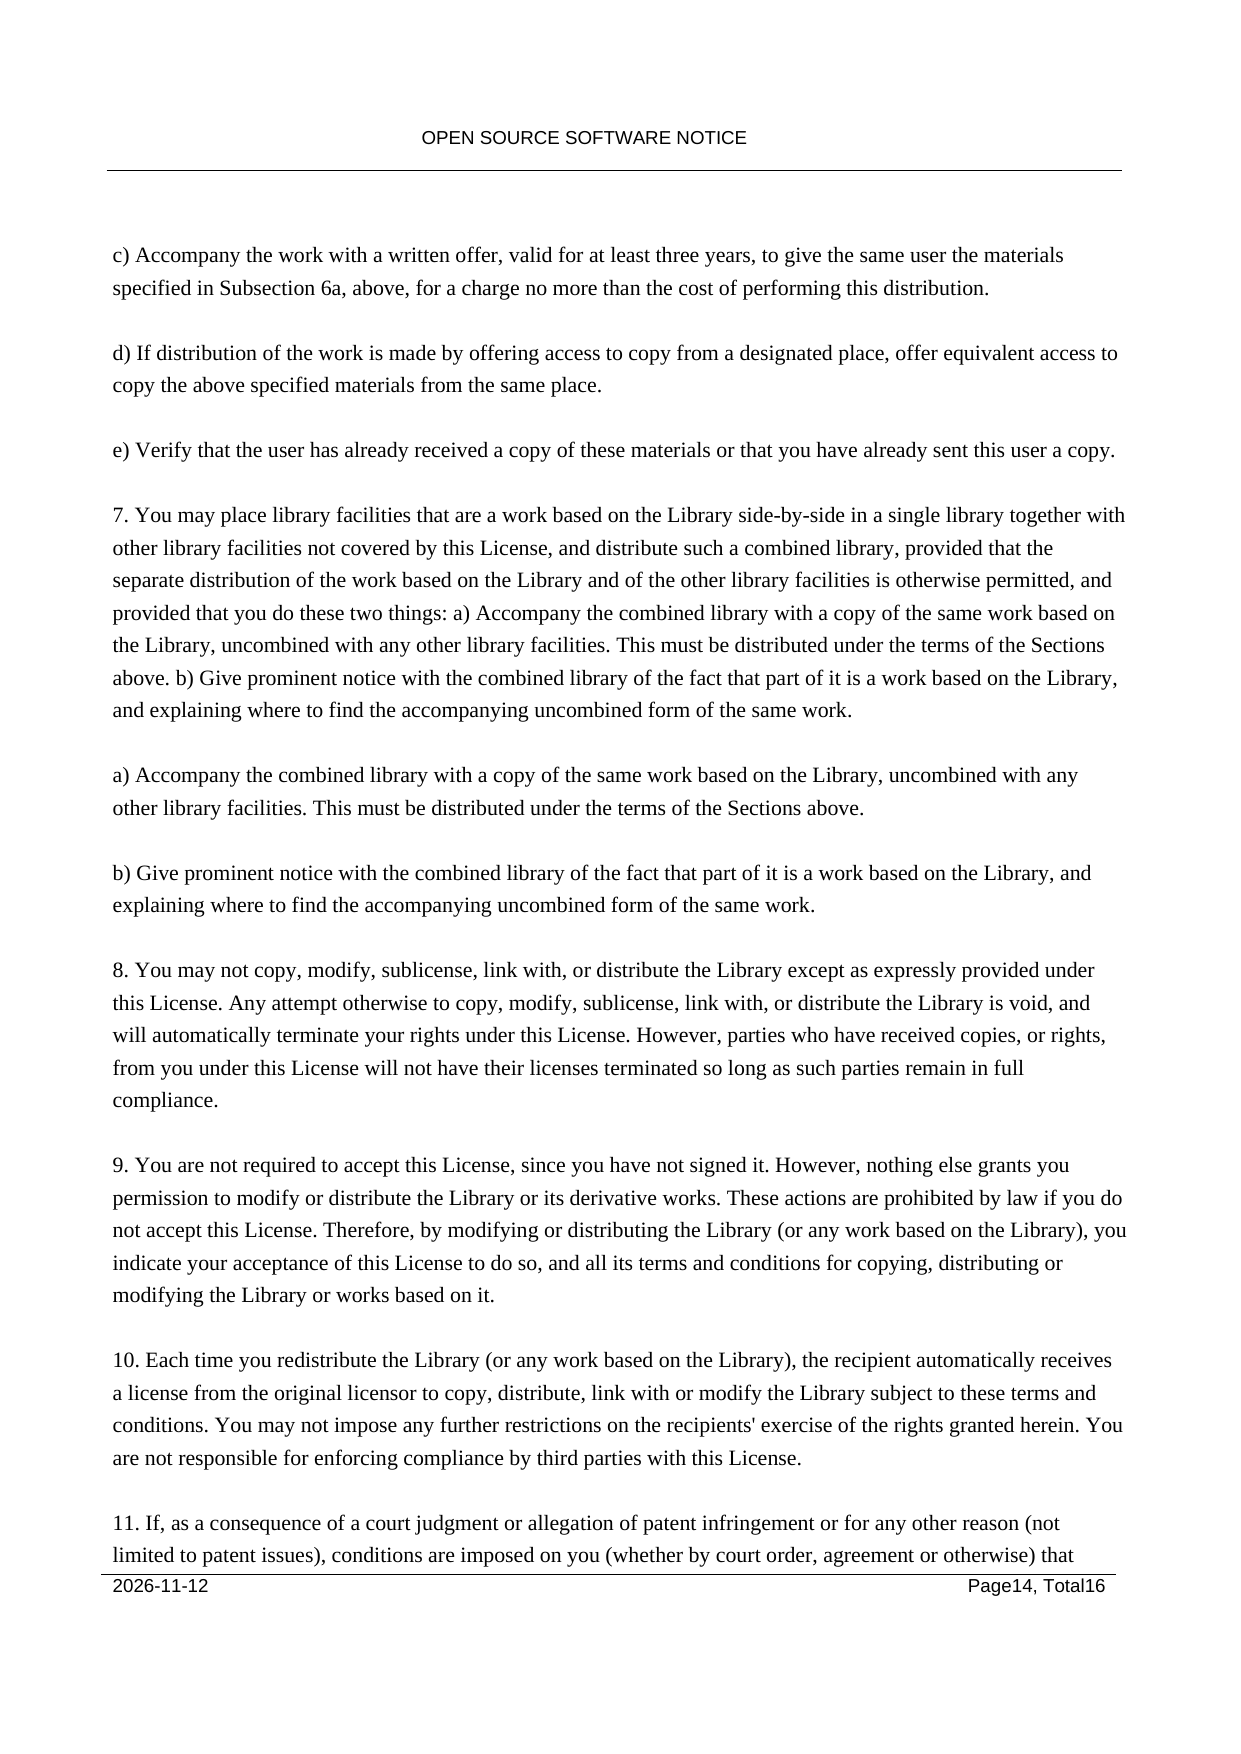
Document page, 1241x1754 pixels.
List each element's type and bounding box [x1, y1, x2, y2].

text [112, 206, 1128, 1571]
